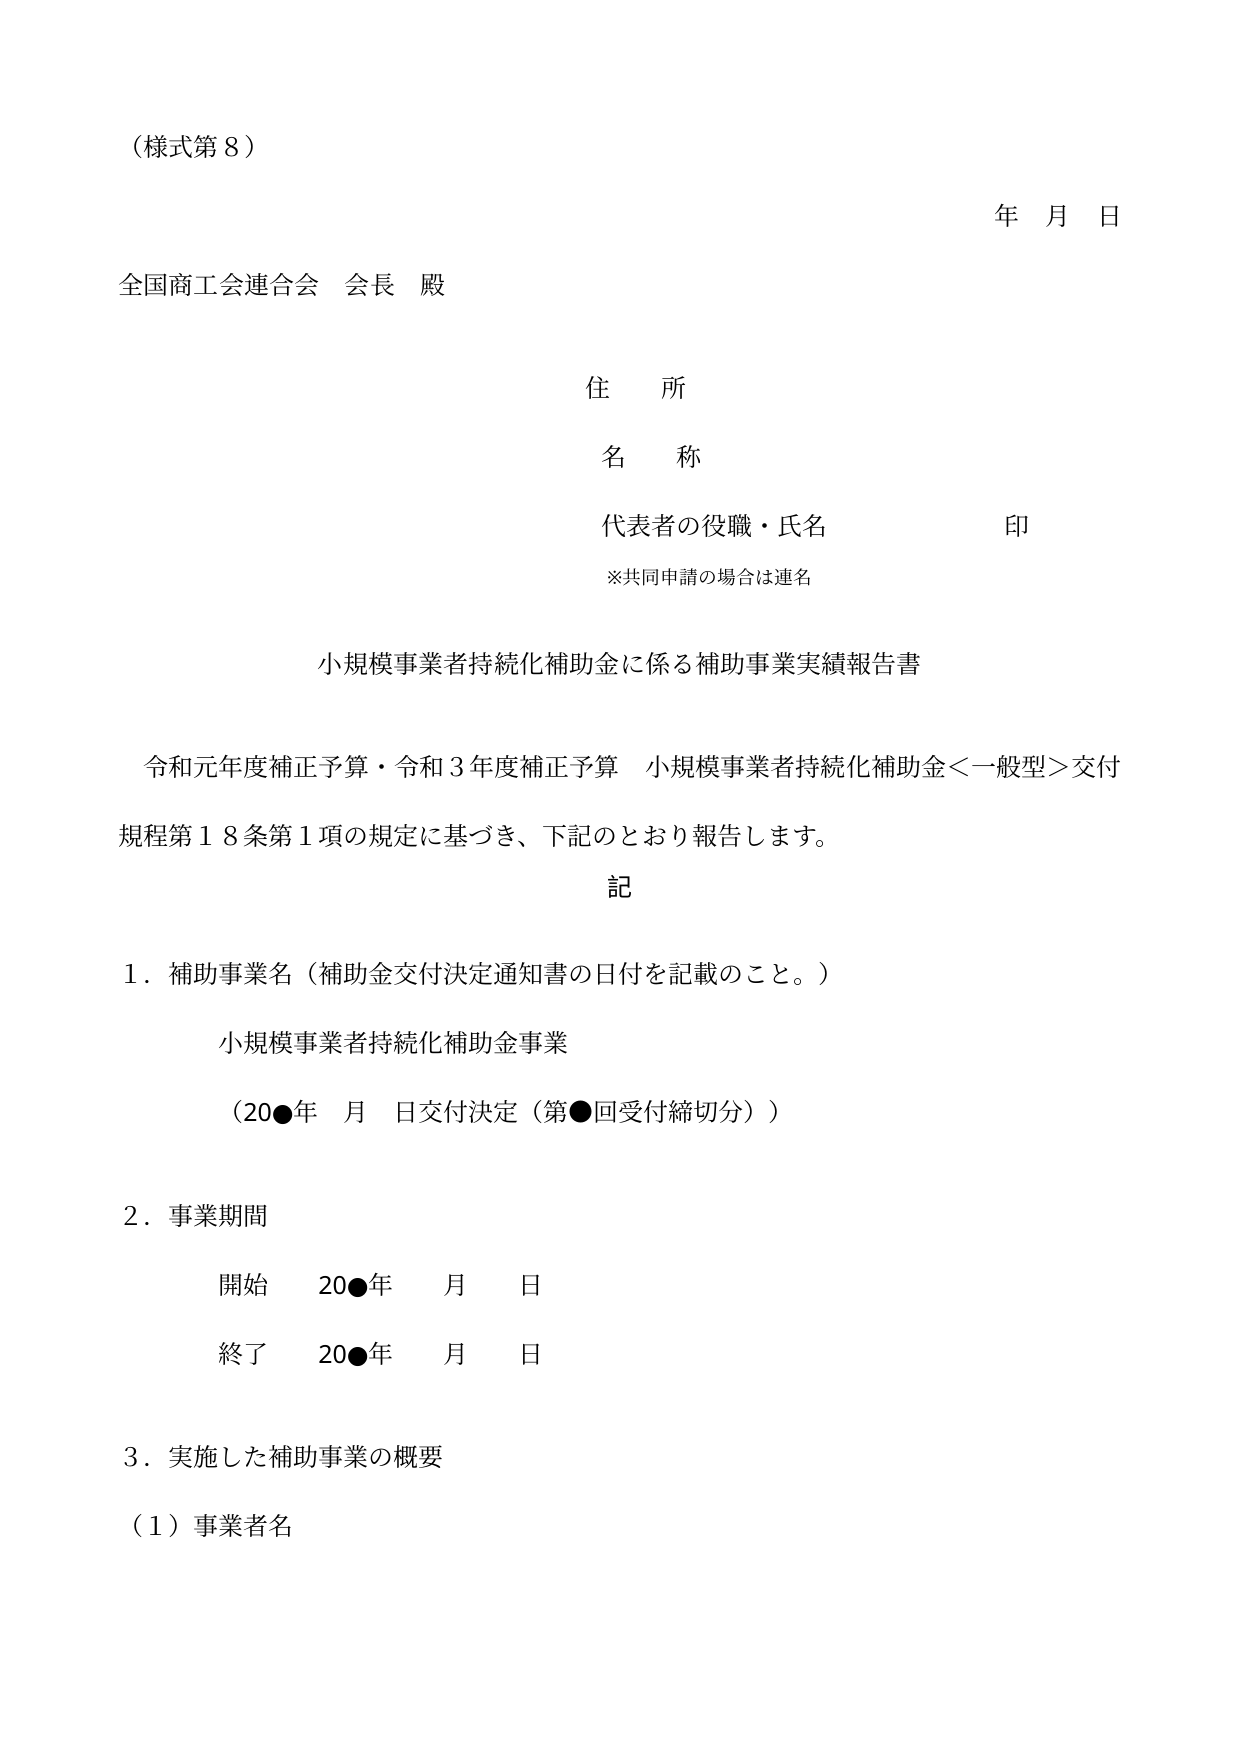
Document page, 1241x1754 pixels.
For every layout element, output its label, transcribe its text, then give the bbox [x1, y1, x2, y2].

text 開始 20●年 月 日 [118, 1249, 1122, 1318]
text 終了 20●年 月 日 [118, 1318, 1122, 1387]
text （20●年 月 日交付決定（第●回受付締切分）） [118, 1076, 1122, 1145]
text 住 所 [118, 352, 1122, 421]
text 小規模事業者持続化補助金に係る補助事業実績報告書 [118, 628, 1122, 697]
text 令和元年度補正予算・令和３年度補正予算 小規模事業者持続化補助金＜一般型＞交付規程第１８条第１項の規定に基づき、下記のとおり報告します。 [118, 732, 1122, 869]
text 代表者の役職・氏名 印 [118, 490, 1122, 559]
text 小規模事業者持続化補助金事業 [118, 1007, 1122, 1076]
text １．補助事業名（補助金交付決定通知書の日付を記載のこと。） [118, 938, 1122, 1007]
text ２．事業期間 [118, 1180, 1122, 1249]
text （様式第８） [118, 111, 1122, 180]
text ※共同申請の場合は連名 [118, 559, 1122, 594]
text 年 月 日 [118, 180, 1122, 249]
text 全国商工会連合会 会長 殿 [118, 249, 1122, 318]
text ３．実施した補助事業の概要 [118, 1421, 1122, 1490]
text 名 称 [118, 421, 1122, 490]
subtitle 記 [118, 869, 1122, 904]
text （１）事業者名 [118, 1490, 1122, 1559]
